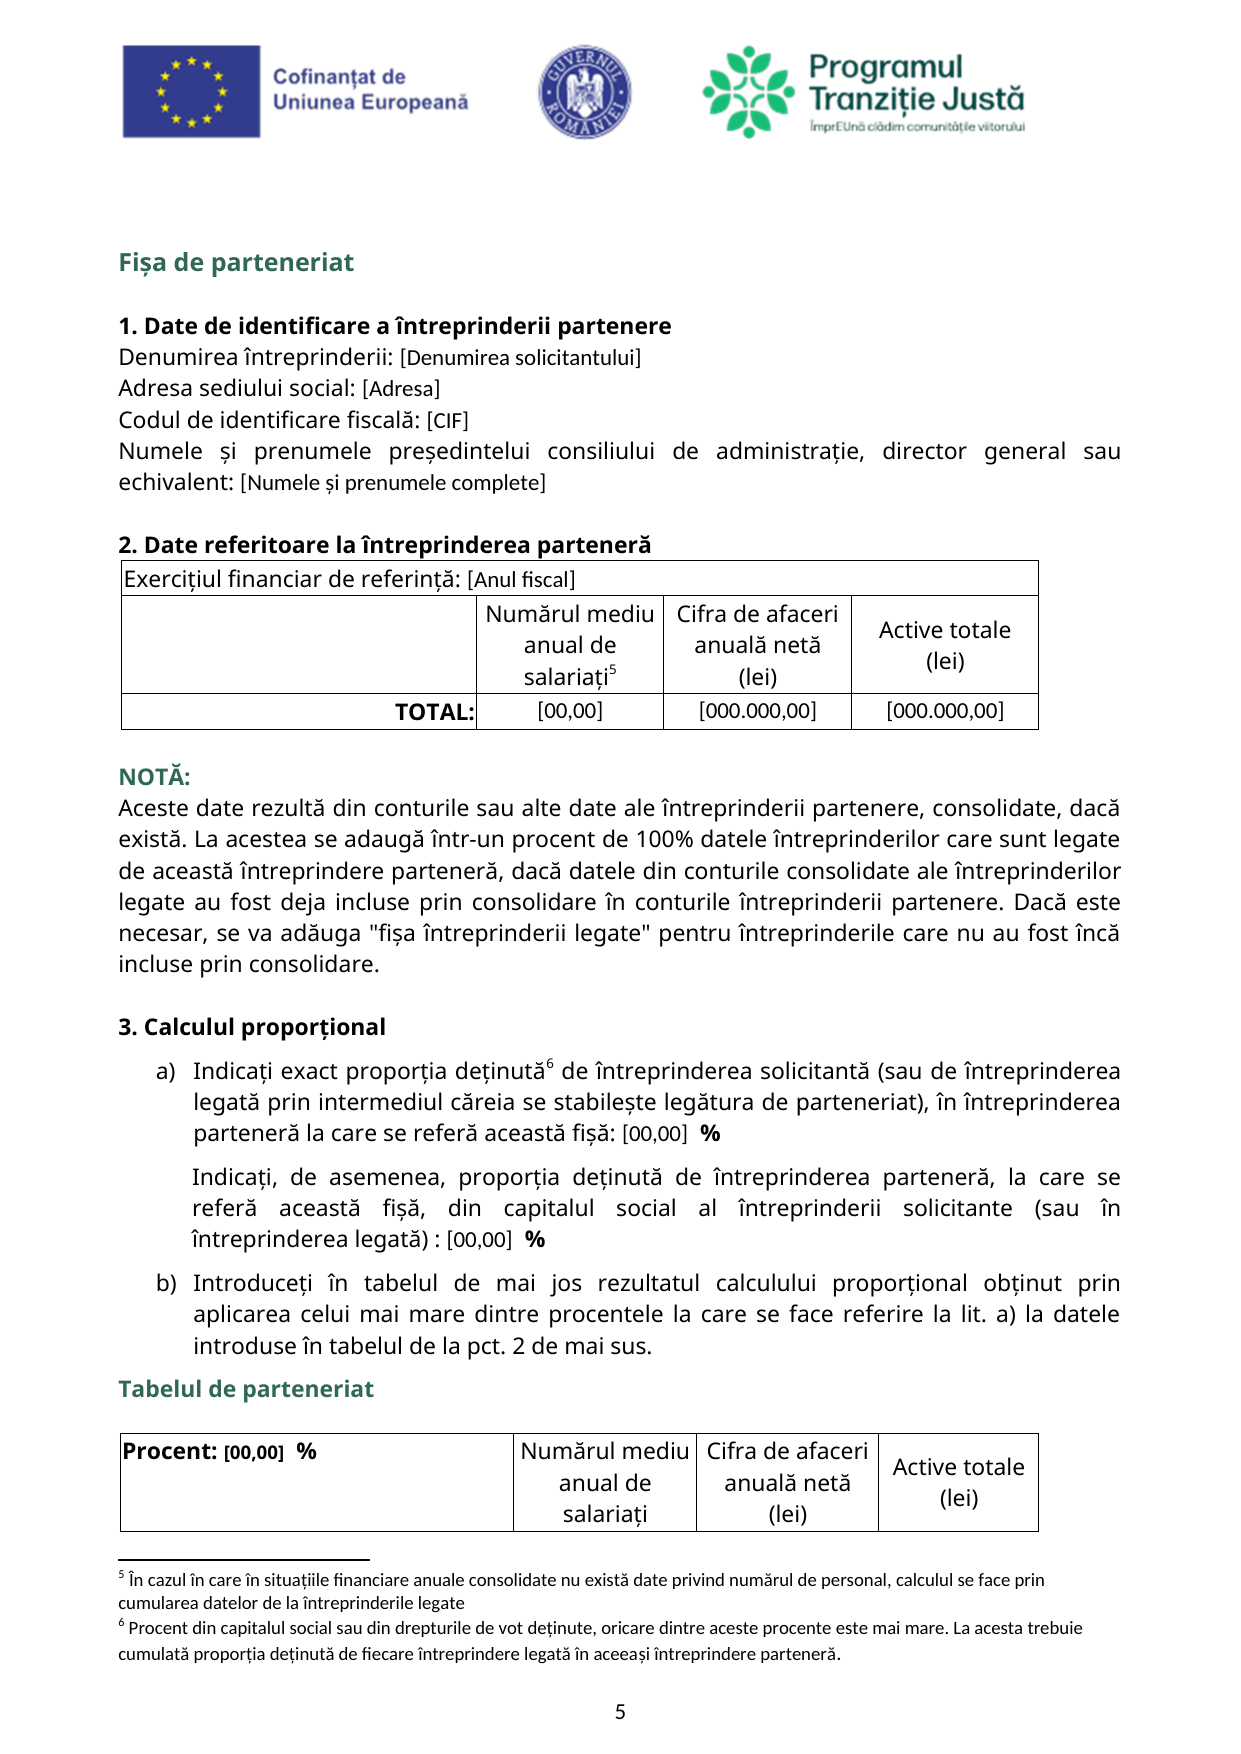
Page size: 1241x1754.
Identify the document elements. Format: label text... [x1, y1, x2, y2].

table_cell [477, 694, 663, 729]
text Adresa sediului social: [118, 372, 1122, 404]
text Indicaţi, de asemenea, proporţia deţinută de întreprinderea parteneră, la care se referă această fişă, din capitalul social al întreprinderii solicitante (sau în întreprinderea legată) : % [192, 1161, 1122, 1255]
text NOTĂ: [118, 761, 1122, 792]
table_cell [852, 694, 1038, 729]
table_cell Numărul mediu anual de salariaţi [477, 596, 663, 693]
text Denumirea întreprinderii: [118, 341, 1122, 372]
text 3. Calculul proporţional [118, 1011, 1122, 1042]
list Indicaţi exact proporţia deţinută de întreprinderea solicitantă (sau de întreprinderea legată prin intermediul căreia se stabileşte legătura de parteneriat), în întreprinderea parteneră la care se referă această fişă: % [156, 1055, 1122, 1148]
table_cell TOTAL: [122, 694, 476, 729]
text Codul de identificare fiscală: [118, 404, 1122, 435]
table_header Numărul mediu anual de salariaţi [514, 1434, 696, 1531]
table_header Procent: % [121, 1434, 513, 1531]
table_cell [664, 694, 851, 729]
table_cell Active totale (lei) [852, 596, 1038, 693]
picture [121, 44, 1025, 143]
text 1. Date de identificare a întreprinderii partenere [118, 310, 1122, 341]
subtitle Fişa de parteneriat [118, 244, 1122, 279]
subtitle Tabelul de parteneriat [118, 1373, 1122, 1405]
text 2. Date referitoare la întreprinderea parteneră [118, 529, 1122, 560]
table_cell [122, 596, 476, 693]
table_cell Cifra de afaceri anuală netă (lei) [664, 596, 851, 693]
table_header Active totale (lei) [879, 1434, 1038, 1531]
text Aceste date rezultă din conturile sau alte date ale întreprinderii partenere, consolidate, dacă există. La acestea se adaugă într-un procent de 100% datele întreprinderilor care sunt legate de această întreprindere parteneră, dacă datele din conturile consolidate ale întreprinderilor legate au fost deja incluse prin consolidare în conturile întreprinderii partenere. Dacă este necesar, se va adăuga "fişa întreprinderii legate" pentru întreprinderile care nu au fost încă incluse prin consolidare. [118, 792, 1122, 980]
list Introduceţi în tabelul de mai jos rezultatul calculului proporţional obţinut prin aplicarea celui mai mare dintre procentele la care se face referire la lit. a) la datele introduse în tabelul de la pct. 2 de mai sus. [156, 1267, 1122, 1361]
text Numele şi prenumele preşedintelui consiliului de administraţie, director general sau echivalent: [118, 435, 1122, 497]
table_header Exerciţiul financiar de referinţă: [122, 561, 1038, 595]
table_header Cifra de afaceri anuală netă (lei) [697, 1434, 878, 1531]
